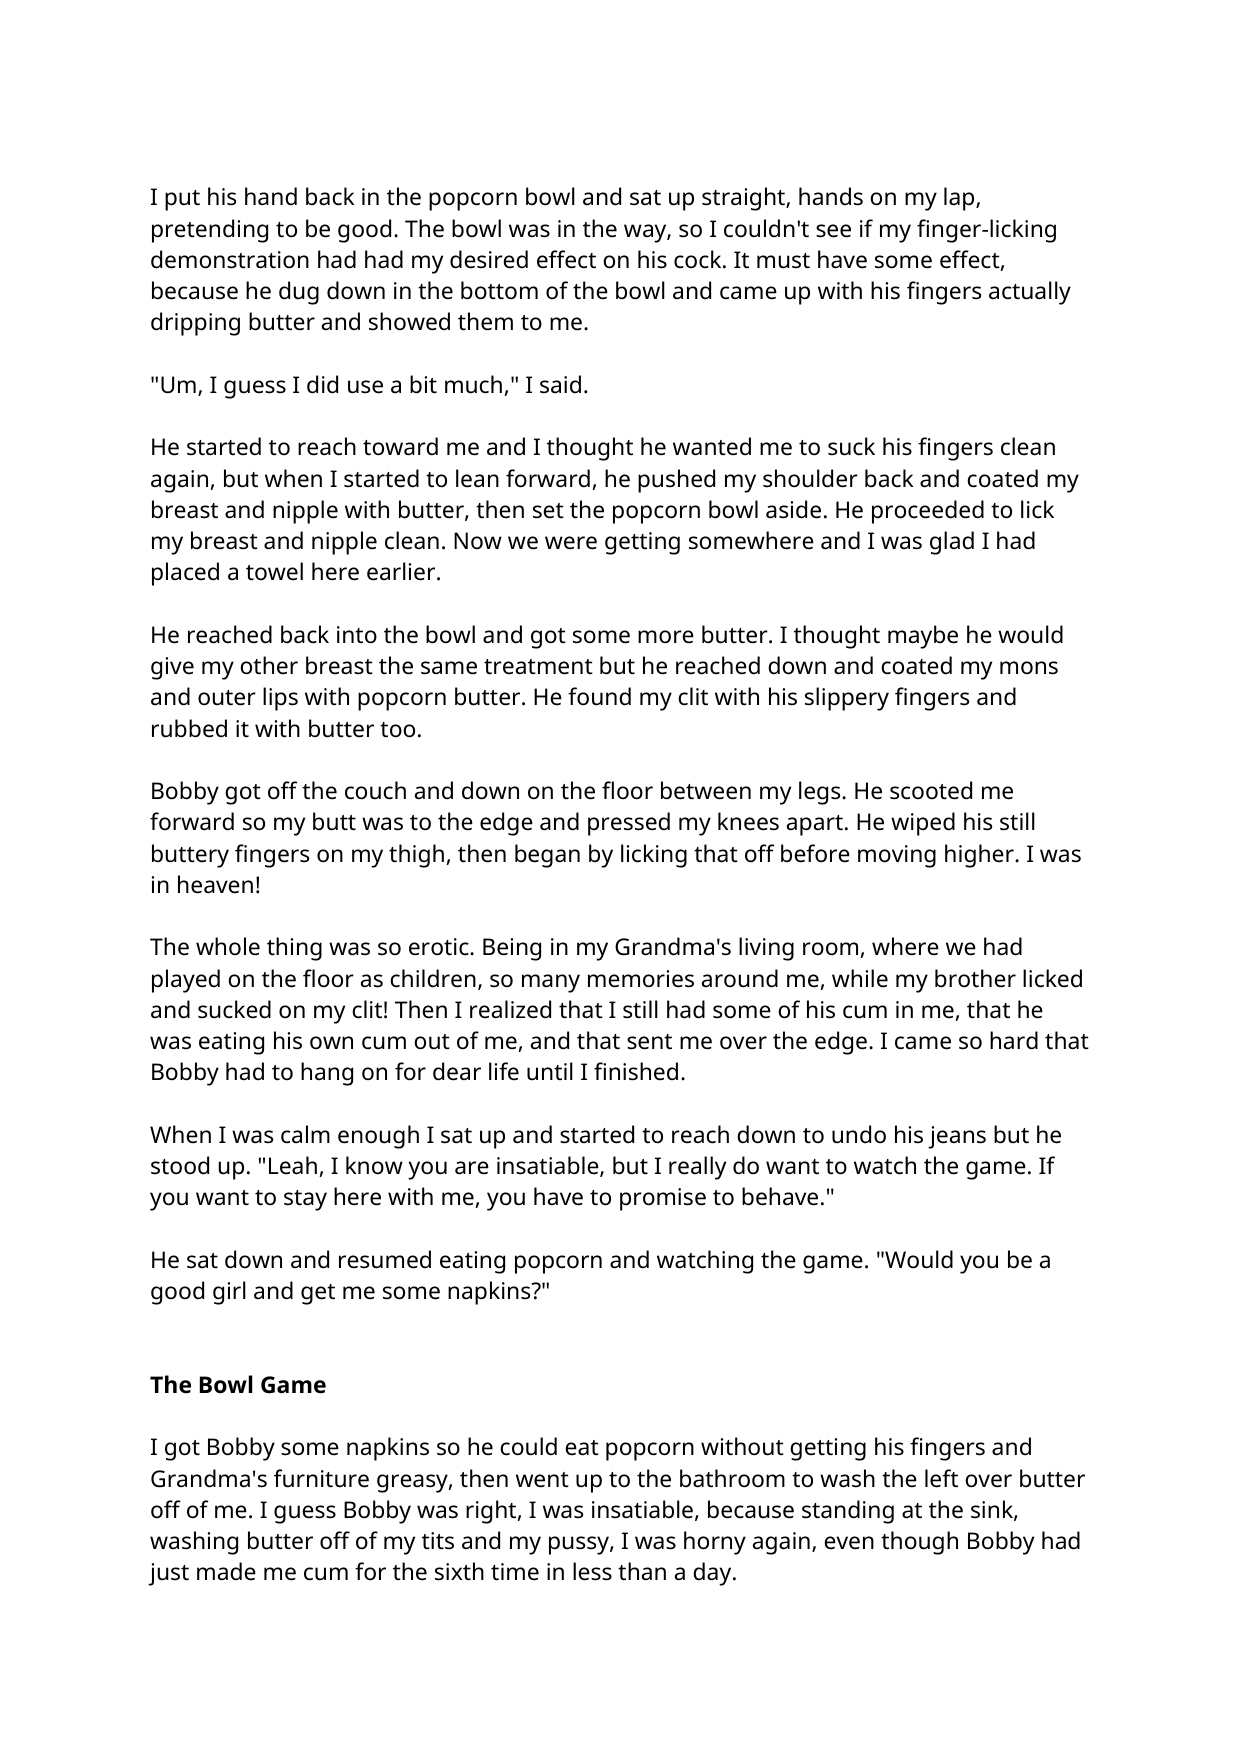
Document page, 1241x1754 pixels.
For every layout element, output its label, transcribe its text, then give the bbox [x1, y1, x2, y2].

text He started to reach toward me and I thought he wanted me to suck his fingers clean again, but when I started to lean forward, he pushed my shoulder back and coated my breast and nipple with butter, then set the popcorn bowl aside. He proceeded to lick my breast and nipple clean. Now we were getting somewhere and I was glad I had placed a towel here earlier. [150, 431, 1090, 587]
text He sat down and resumed eating popcorn and watching the game. "Would you be a good girl and get me some napkins?" [150, 1244, 1090, 1306]
text "Um, I guess I did use a bit much," I said. [150, 369, 1090, 400]
text He reached back into the bowl and got some more butter. I thought maybe he would give my other breast the same treatment but he reached down and coated my mons and outer lips with popcorn butter. He found my clit with his slippery fingers and rubbed it with butter too. [150, 619, 1090, 744]
text Bobby got off the couch and down on the floor between my legs. He scooted me forward so my butt was to the edge and pressed my knees apart. He wiped his still buttery fingers on my thigh, then began by licking that off before moving higher. I was in heaven! [150, 775, 1090, 900]
text When I was calm enough I sat up and started to reach down to undo his jeans but he stood up. "Leah, I know you are insatiable, but I really do want to watch the game. If you want to stay here with me, you have to promise to behave." [150, 1119, 1090, 1212]
text I put his hand back in the popcorn bowl and sat up straight, hands on my lap, pretending to be good. The bowl was in the way, so I couldn't see if my finger-licking demonstration had had my desired effect on his cock. It must have some effect, because he dug down in the bottom of the bowl and came up with his fingers actually dripping butter and showed them to me. [150, 181, 1090, 337]
text I got Bobby some napkins so he could eat popcorn without getting his fingers and Grandma's furniture greasy, then went up to the bathroom to wash the left over butter off of me. I guess Bobby was right, I was insatiable, because standing at the sink, washing butter off of my tits and my pussy, I was horny again, even though Bobby had just made me cum for the sixth time in less than a day. [150, 1431, 1090, 1587]
text The whole thing was so erotic. Being in my Grandma's living room, where we had played on the floor as children, so many memories around me, while my brother licked and sucked on my clit! Then I realized that I still had some of his cum in me, that he was eating his own cum out of me, and that sent me over the edge. I came so hard that Bobby had to hang on for dear life until I finished. [150, 931, 1090, 1087]
text The Bowl Game [150, 1369, 1090, 1400]
